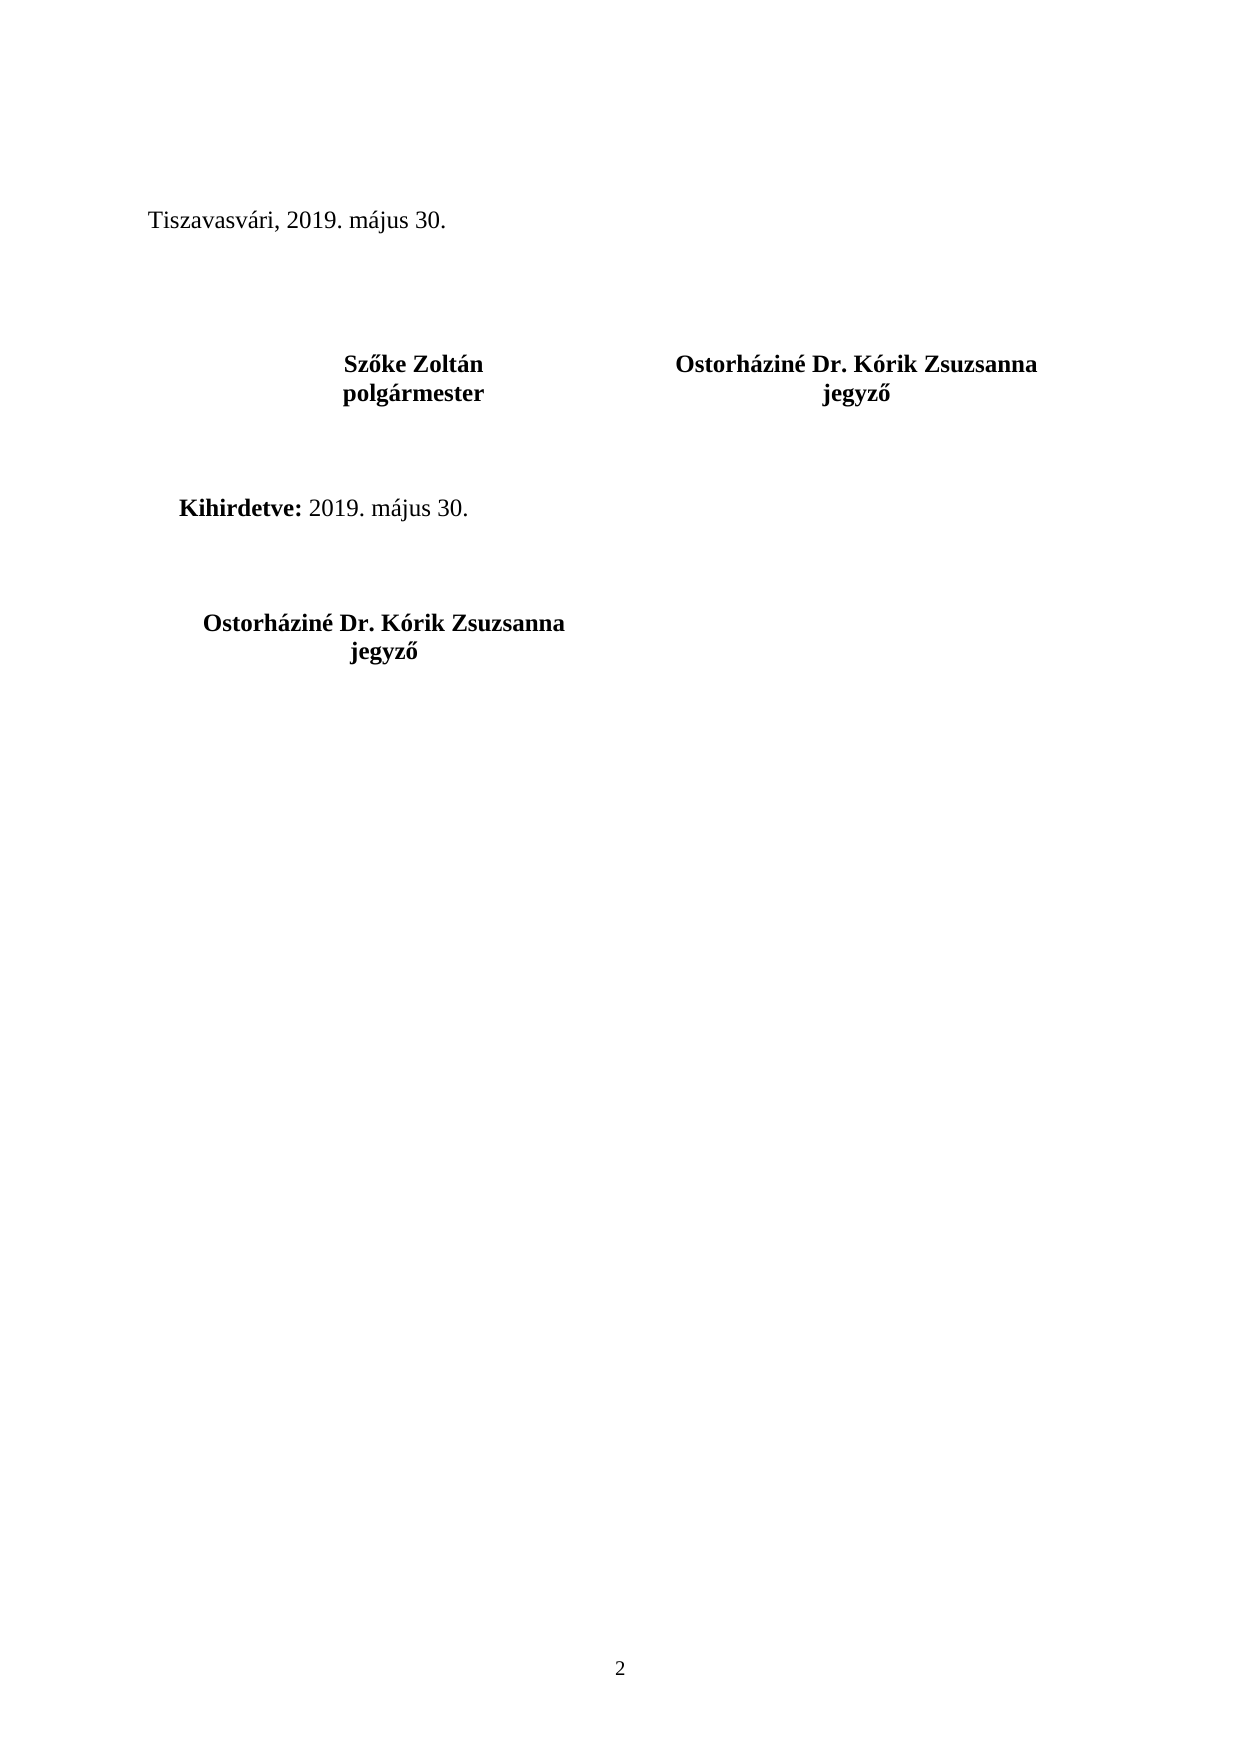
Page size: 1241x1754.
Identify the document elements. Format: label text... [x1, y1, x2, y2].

text Tiszavasvári, 2019. május 30. [148, 205, 1093, 234]
text Szőke Zoltán Ostorháziné Dr. Kórik Zsuzsanna [148, 349, 1093, 378]
text polgármester jegyző [148, 378, 1093, 406]
text Ostorháziné Dr. Kórik Zsuzsanna [148, 608, 1093, 636]
text Kihirdetve: 2019. május 30. [148, 493, 1093, 521]
text jegyző [148, 636, 1093, 665]
